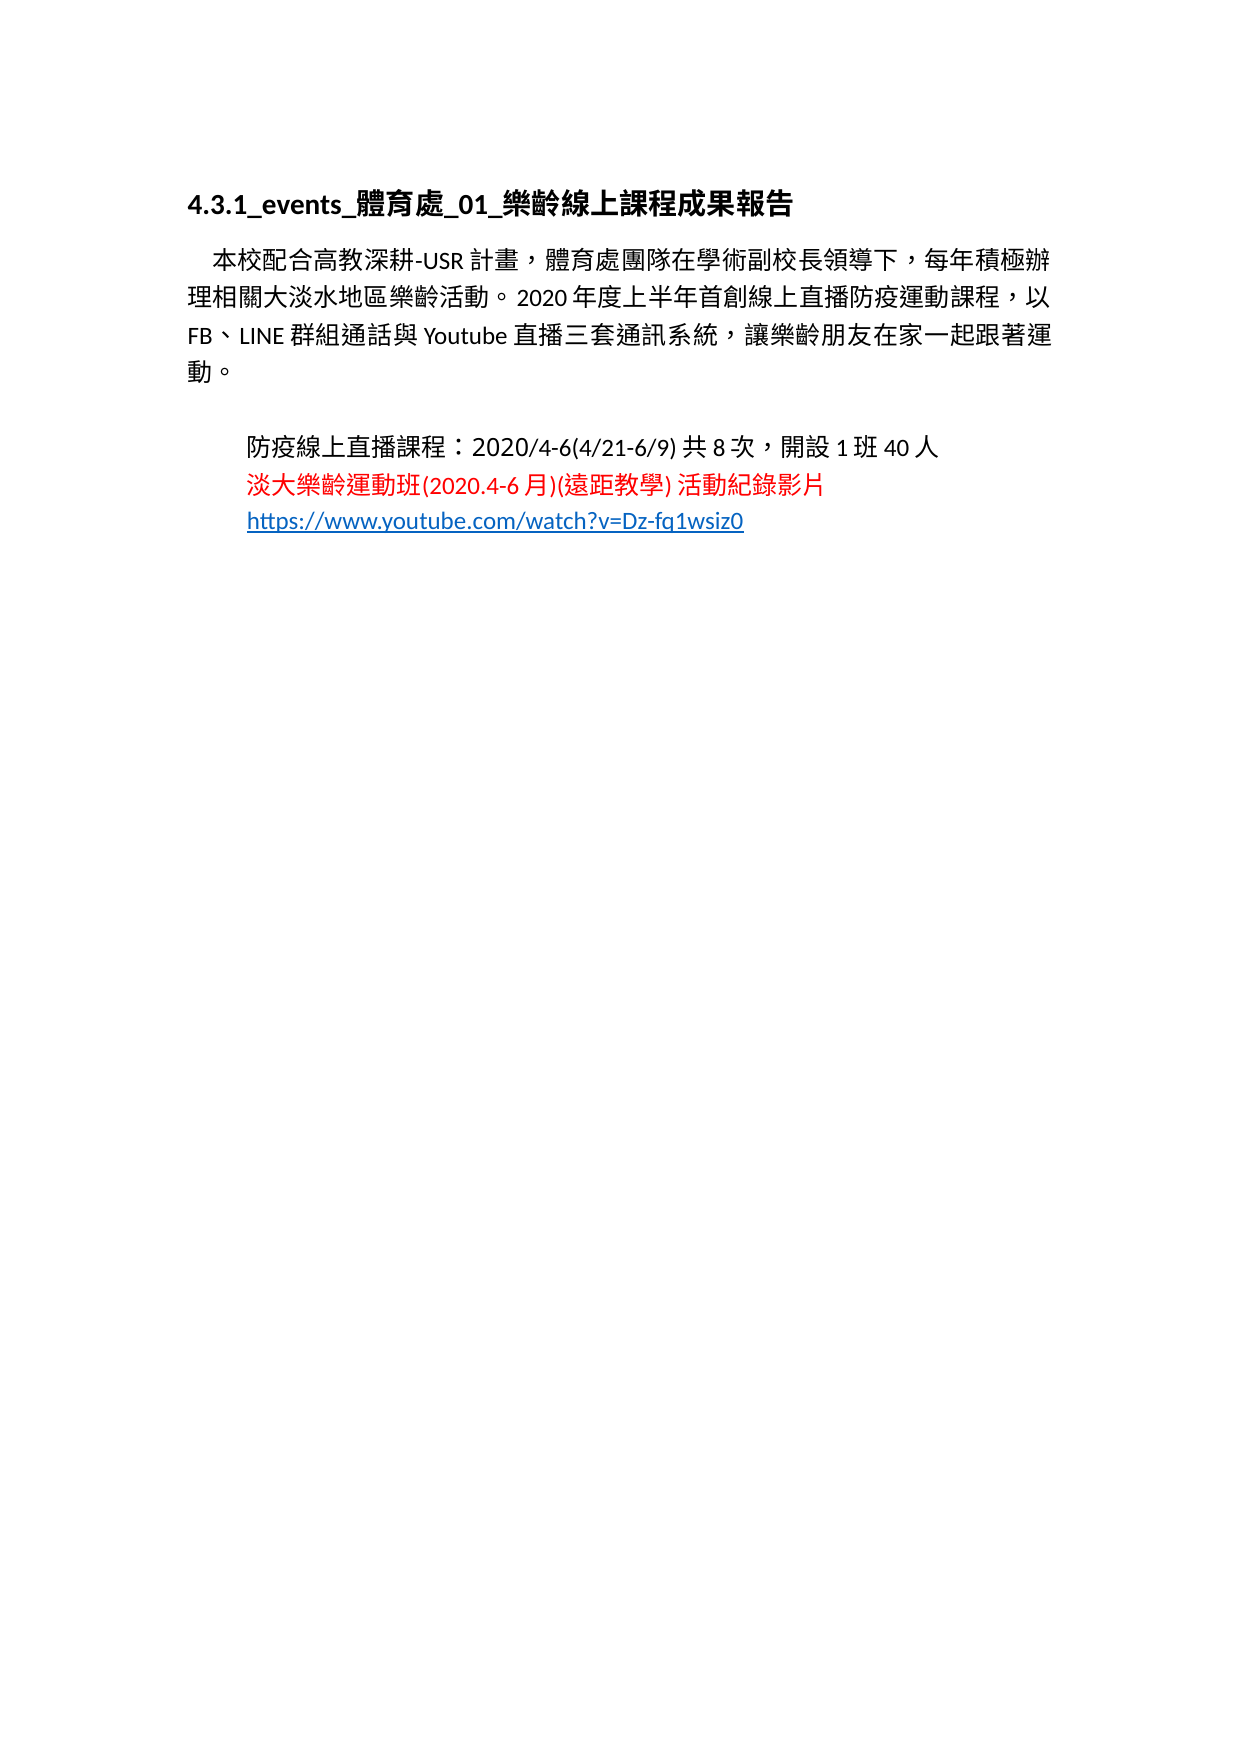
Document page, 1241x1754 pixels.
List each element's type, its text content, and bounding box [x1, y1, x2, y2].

list 防疫線上直播課程：2020/4-6(4/21-6/9) 共8次，開設1班 40人 淡大樂齡運動班(2020.4-6月)(遠距教學) 活動紀錄影片 https://www.youtube.com/watch?v=Dz-fq1wsiz0 [247, 427, 1053, 577]
text 本校配合高教深耕-USR計畫，體育處團隊在學術副校長領導下，每年積極辦理相關大淡水地區樂齡活動。2020年度上半年首創線上直播防疫運動課程，以FB、LINE群組通話與Youtube直播三套通訊系統，讓樂齡朋友在家一起跟著運動。 [187, 239, 1053, 389]
text 4.3.1_events_體育處_01_樂齡線上課程成果報告 [187, 164, 1053, 239]
